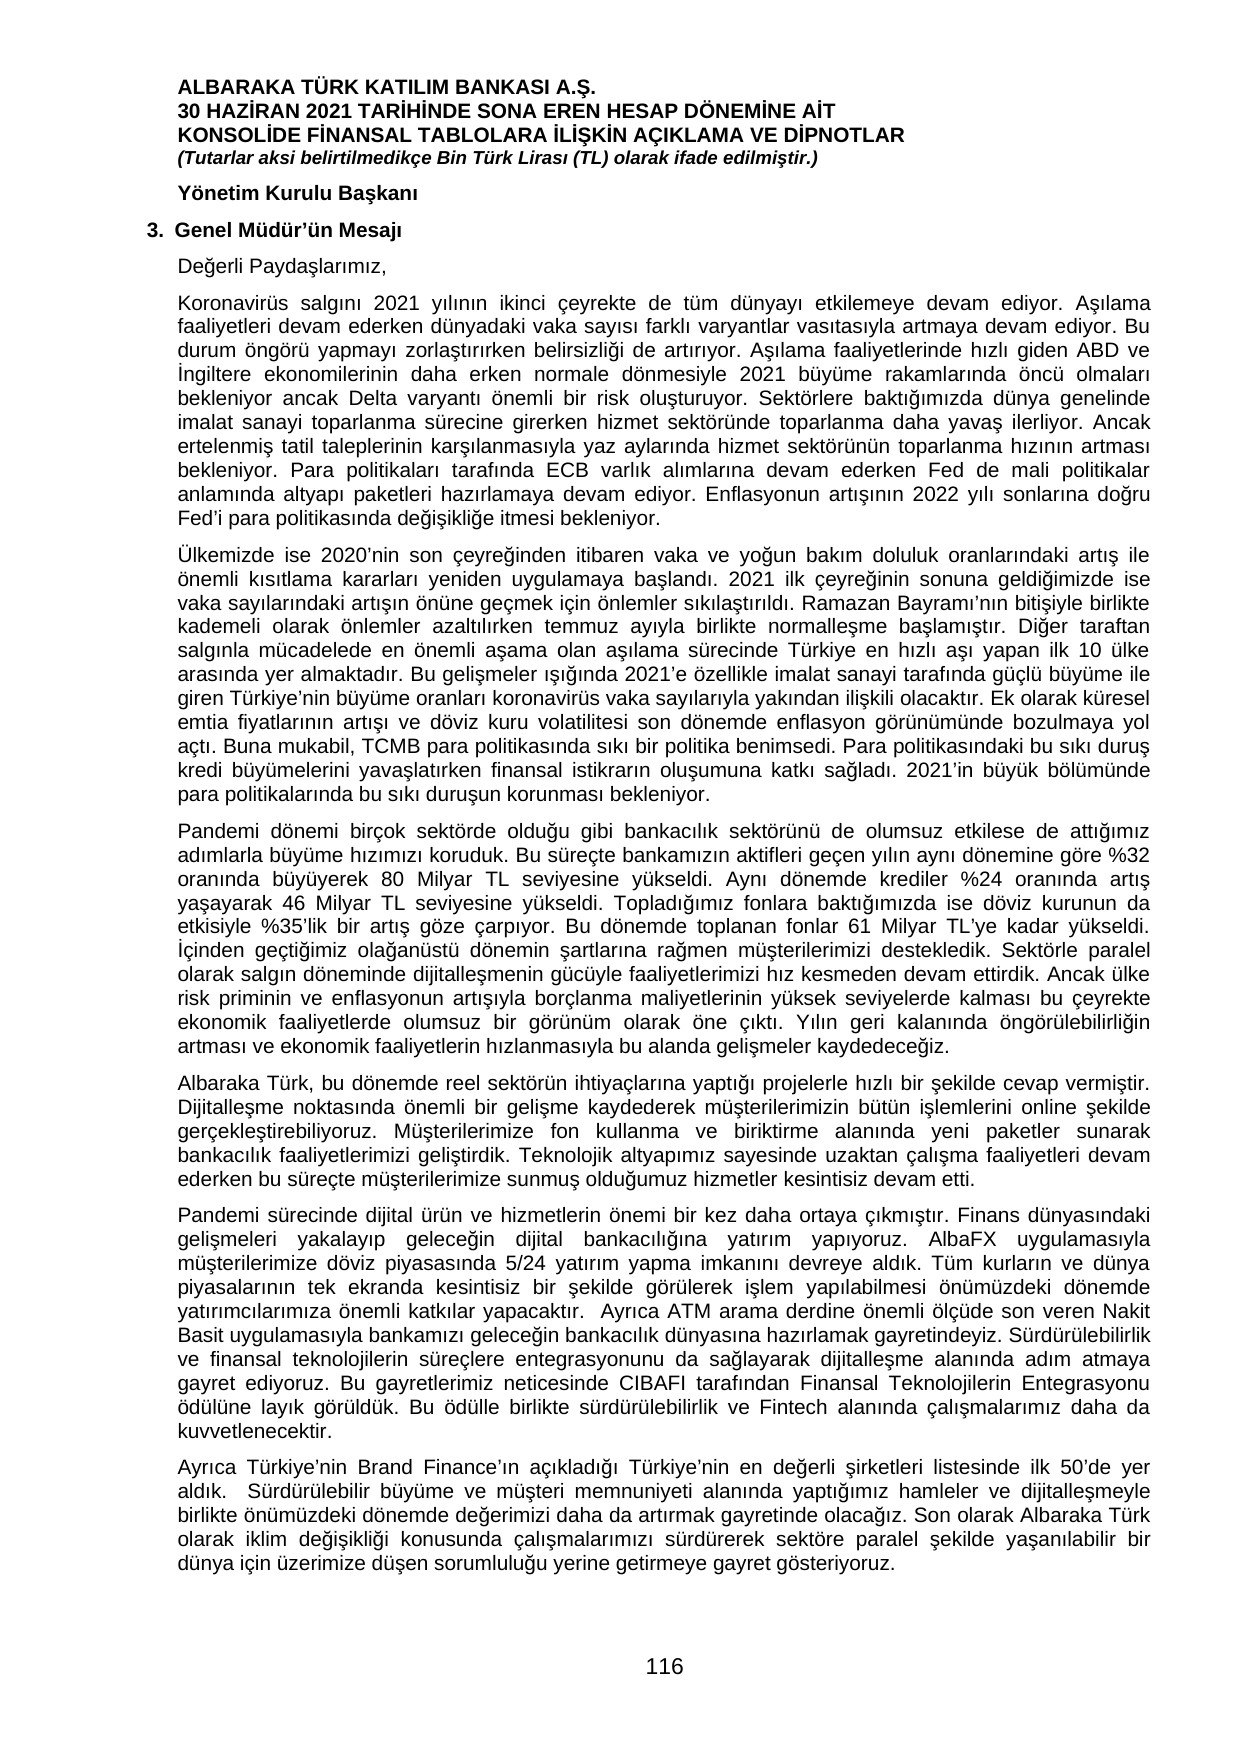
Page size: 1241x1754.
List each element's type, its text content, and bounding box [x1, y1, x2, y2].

text Pandemi dönemi birçok sektörde olduğu gibi bankacılık sektörünü de olumsuz etkilese de attığımız adımlarla büyüme hızımızı koruduk. Bu süreçte bankamızın aktifleri geçen yılın aynı dönemine göre %32 oranında büyüyerek 80 Milyar TL seviyesine yükseldi. Aynı dönemde krediler %24 oranında artış yaşayarak 46 Milyar TL seviyesine yükseldi. Topladığımız fonlara baktığımızda ise döviz kurunun da etkisiyle %35’lik bir artış göze çarpıyor. Bu dönemde toplanan fonlar 61 Milyar TL’ye kadar yükseldi. İçinden geçtiğimiz olağanüstü dönemin şartlarına rağmen müşterilerimizi destekledik. Sektörle paralel olarak salgın döneminde dijitalleşmenin gücüyle faaliyetlerimizi hız kesmeden devam ettirdik. Ancak ülke risk priminin ve enflasyonun artışıyla borçlanma maliyetlerinin yüksek seviyelerde kalması bu çeyrekte ekonomik faaliyetlerde olumsuz bir görünüm olarak öne çıktı. Yılın geri kalanında öngörülebilirliğin artması ve ekonomik faaliyetlerin hızlanmasıyla bu alanda gelişmeler kaydedeceğiz. [177, 818, 1152, 1058]
text Yönetim Kurulu Başkanı [177, 181, 1152, 205]
text Koronavirüs salgını 2021 yılının ikinci çeyrekte de tüm dünyayı etkilemeye devam ediyor. Aşılama faaliyetleri devam ederken dünyadaki vaka sayısı farklı varyantlar vasıtasıyla artmaya devam ediyor. Bu durum öngörü yapmayı zorlaştırırken belirsizliği de artırıyor. Aşılama faaliyetlerinde hızlı giden ABD ve İngiltere ekonomilerinin daha erken normale dönmesiyle 2021 büyüme rakamlarında öncü olmaları bekleniyor ancak Delta varyantı önemli bir risk oluşturuyor. Sektörlere baktığımızda dünya genelinde imalat sanayi toparlanma sürecine girerken hizmet sektöründe toparlanma daha yavaş ilerliyor. Ancak ertelenmiş tatil taleplerinin karşılanmasıyla yaz aylarında hizmet sektörünün toparlanma hızının artması bekleniyor. Para politikaları tarafında ECB varlık alımlarına devam ederken Fed de mali politikalar anlamında altyapı paketleri hazırlamaya devam ediyor. Enflasyonun artışının 2022 yılı sonlarına doğru Fed’i para politikasında değişikliğe itmesi bekleniyor. [177, 290, 1152, 530]
text Ülkemizde ise 2020’nin son çeyreğinden itibaren vaka ve yoğun bakım doluluk oranlarındaki artış ile önemli kısıtlama kararları yeniden uygulamaya başlandı. 2021 ilk çeyreğinin sonuna geldiğimizde ise vaka sayılarındaki artışın önüne geçmek için önlemler sıkılaştırıldı. Ramazan Bayramı’nın bitişiyle birlikte kademeli olarak önlemler azaltılırken temmuz ayıyla birlikte normalleşme başlamıştır. Diğer taraftan salgınla mücadelede en önemli aşama olan aşılama sürecinde Türkiye en hızlı aşı yapan ilk 10 ülke arasında yer almaktadır. Bu gelişmeler ışığında 2021’e özellikle imalat sanayi tarafında güçlü büyüme ile giren Türkiye’nin büyüme oranları koronavirüs vaka sayılarıyla yakından ilişkili olacaktır. Ek olarak küresel emtia fiyatlarının artışı ve döviz kuru volatilitesi son dönemde enflasyon görünümünde bozulmaya yol açtı. Buna mukabil, TCMB para politikasında sıkı bir politika benimsedi. Para politikasındaki bu sıkı duruş kredi büyümelerini yavaşlatırken finansal istikrarın oluşumuna katkı sağladı. 2021’in büyük bölümünde para politikalarında bu sıkı duruşun korunması bekleniyor. [177, 542, 1152, 806]
text Değerli Paydaşlarımız, [177, 254, 1152, 278]
list Genel Müdür’ün Mesajı [147, 217, 1152, 241]
text Pandemi sürecinde dijital ürün ve hizmetlerin önemi bir kez daha ortaya çıkmıştır. Finans dünyasındaki gelişmeleri yakalayıp geleceğin dijital bankacılığına yatırım yapıyoruz. AlbaFX uygulamasıyla müşterilerimize döviz piyasasında 5/24 yatırım yapma imkanını devreye aldık. Tüm kurların ve dünya piyasalarının tek ekranda kesintisiz bir şekilde görülerek işlem yapılabilmesi önümüzdeki dönemde yatırımcılarımıza önemli katkılar yapacaktır. Ayrıca ATM arama derdine önemli ölçüde son veren Nakit Basit uygulamasıyla bankamızı geleceğin bankacılık dünyasına hazırlamak gayretindeyiz. Sürdürülebilirlik ve finansal teknolojilerin süreçlere entegrasyonunu da sağlayarak dijitalleşme alanında adım atmaya gayret ediyoruz. Bu gayretlerimiz neticesinde CIBAFI tarafından Finansal Teknolojilerin Entegrasyonu ödülüne layık görüldük. Bu ödülle birlikte sürdürülebilirlik ve Fintech alanında çalışmalarımız daha da kuvvetlenecektir. [177, 1203, 1152, 1442]
text Albaraka Türk, bu dönemde reel sektörün ihtiyaçlarına yaptığı projelerle hızlı bir şekilde cevap vermiştir. Dijitalleşme noktasında önemli bir gelişme kaydederek müşterilerimizin bütün işlemlerini online şekilde gerçekleştirebiliyoruz. Müşterilerimize fon kullanma ve biriktirme alanında yeni paketler sunarak bankacılık faaliyetlerimizi geliştirdik. Teknolojik altyapımız sayesinde uzaktan çalışma faaliyetleri devam ederken bu süreçte müşterilerimize sunmuş olduğumuz hizmetler kesintisiz devam etti. [177, 1071, 1152, 1190]
text Ayrıca Türkiye’nin Brand Finance’ın açıkladığı Türkiye’nin en değerli şirketleri listesinde ilk 50’de yer aldık. Sürdürülebilir büyüme ve müşteri memnuniyeti alanında yaptığımız hamleler ve dijitalleşmeyle birlikte önümüzdeki dönemde değerimizi daha da artırmak gayretinde olacağız. Son olarak Albaraka Türk olarak iklim değişikliği konusunda çalışmalarımızı sürdürerek sektöre paralel şekilde yaşanılabilir bir dünya için üzerimize düşen sorumluluğu yerine getirmeye gayret gösteriyoruz. [177, 1455, 1152, 1575]
